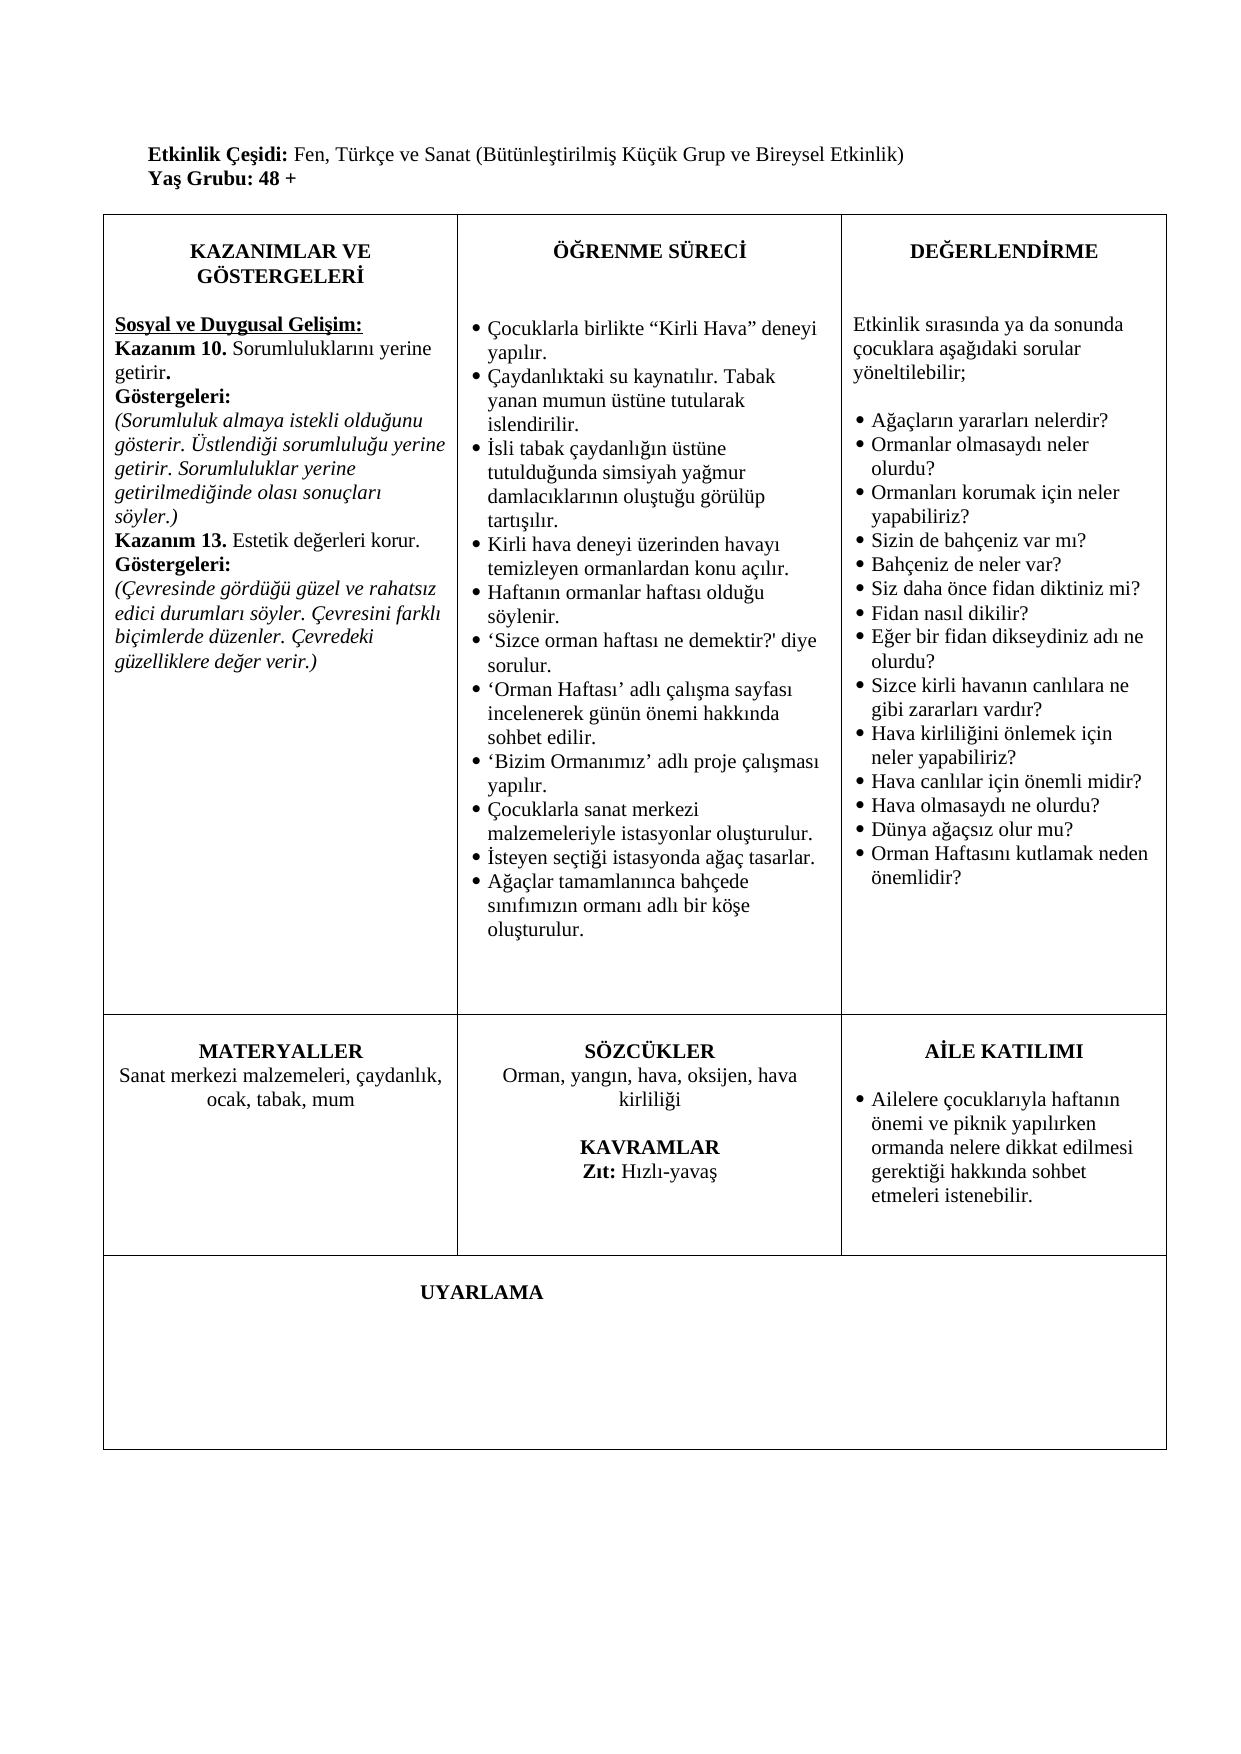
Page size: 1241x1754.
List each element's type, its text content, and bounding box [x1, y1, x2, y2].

table_cell MATERYALLER Sanat merkezi malzemeleri, çaydanlık, ocak, tabak, mum [104, 1015, 457, 1255]
table_cell UYARLAMA [104, 1256, 842, 1449]
table_header KAZANIMLAR VE GÖSTERGELERİ Sosyal ve Duygusal Gelişim: Kazanım 10. Sorumluluklarını yerine getirir. Göstergeleri: (Sorumluluk almaya istekli olduğunu gösterir. Üstlendiği sorumluluğu yerine getirir. Sorumluluklar yerine getirilmediğinde olası sonuçları söyler.) Kazanım 13. Estetik değerleri korur. Göstergeleri: (Çevresinde gördüğü güzel ve rahatsız edici durumları söyler. Çevresini farklı biçimlerde düzenler. Çevredeki güzelliklere değer verir.) [104, 215, 457, 1013]
table_header ÖĞRENME SÜRECİ Çocuklarla birlikte “Kirli Hava” deneyi yapılır. Çaydanlıktaki su kaynatılır. Tabak yanan mumun üstüne tutularak islendirilir. İsli tabak çaydanlığın üstüne tutulduğunda simsiyah yağmur damlacıklarının oluştuğu görülüp tartışılır. Kirli hava deneyi üzerinden havayı temizleyen ormanlardan konu açılır. Haftanın ormanlar haftası olduğu söylenir. ‘Sizce orman haftası ne demektir?' diye sorulur. ‘Orman Haftası’ adlı çalışma sayfası incelenerek günün önemi hakkında sohbet edilir. ‘Bizim Ormanımız’ adlı proje çalışması yapılır. Çocuklarla sanat merkezi malzemeleriyle istasyonlar oluşturulur. İsteyen seçtiği istasyonda ağaç tasarlar. Ağaçlar tamamlanınca bahçede sınıfımızın ormanı adlı bir köşe oluşturulur. [458, 215, 841, 1013]
table_header DEĞERLENDİRME Etkinlik sırasında ya da sonunda çocuklara aşağıdaki sorular yöneltilebilir; Ağaçların yararları nelerdir? Ormanlar olmasaydı neler olurdu? Ormanları korumak için neler yapabiliriz? Sizin de bahçeniz var mı? Bahçeniz de neler var? Siz daha önce fidan diktiniz mi? Fidan nasıl dikilir? Eğer bir fidan dikseydiniz adı ne olurdu? Sizce kirli havanın canlılara ne gibi zararları vardır? Hava kirliliğini önlemek için neler yapabiliriz? Hava canlılar için önemli midir? Hava olmasaydı ne olurdu? Dünya ağaçsız olur mu? Orman Haftasını kutlamak neden önemlidir? [842, 215, 1166, 1013]
table_cell AİLE KATILIMI Ailelere çocuklarıyla haftanın önemi ve piknik yapılırken ormanda nelere dikkat edilmesi gerektiği hakkında sohbet etmeleri istenebilir. [842, 1015, 1166, 1255]
text Etkinlik Çeşidi: Fen, Türkçe ve Sanat (Bütünleştirilmiş Küçük Grup ve Bireysel Etkinlik) [148, 142, 1092, 166]
text Yaş Grubu: 48 + [148, 166, 1092, 190]
table_cell [842, 1256, 1166, 1449]
table_cell SÖZCÜKLER Orman, yangın, hava, oksijen, hava kirliliği KAVRAMLAR Zıt: Hızlı-yavaş [458, 1015, 841, 1255]
